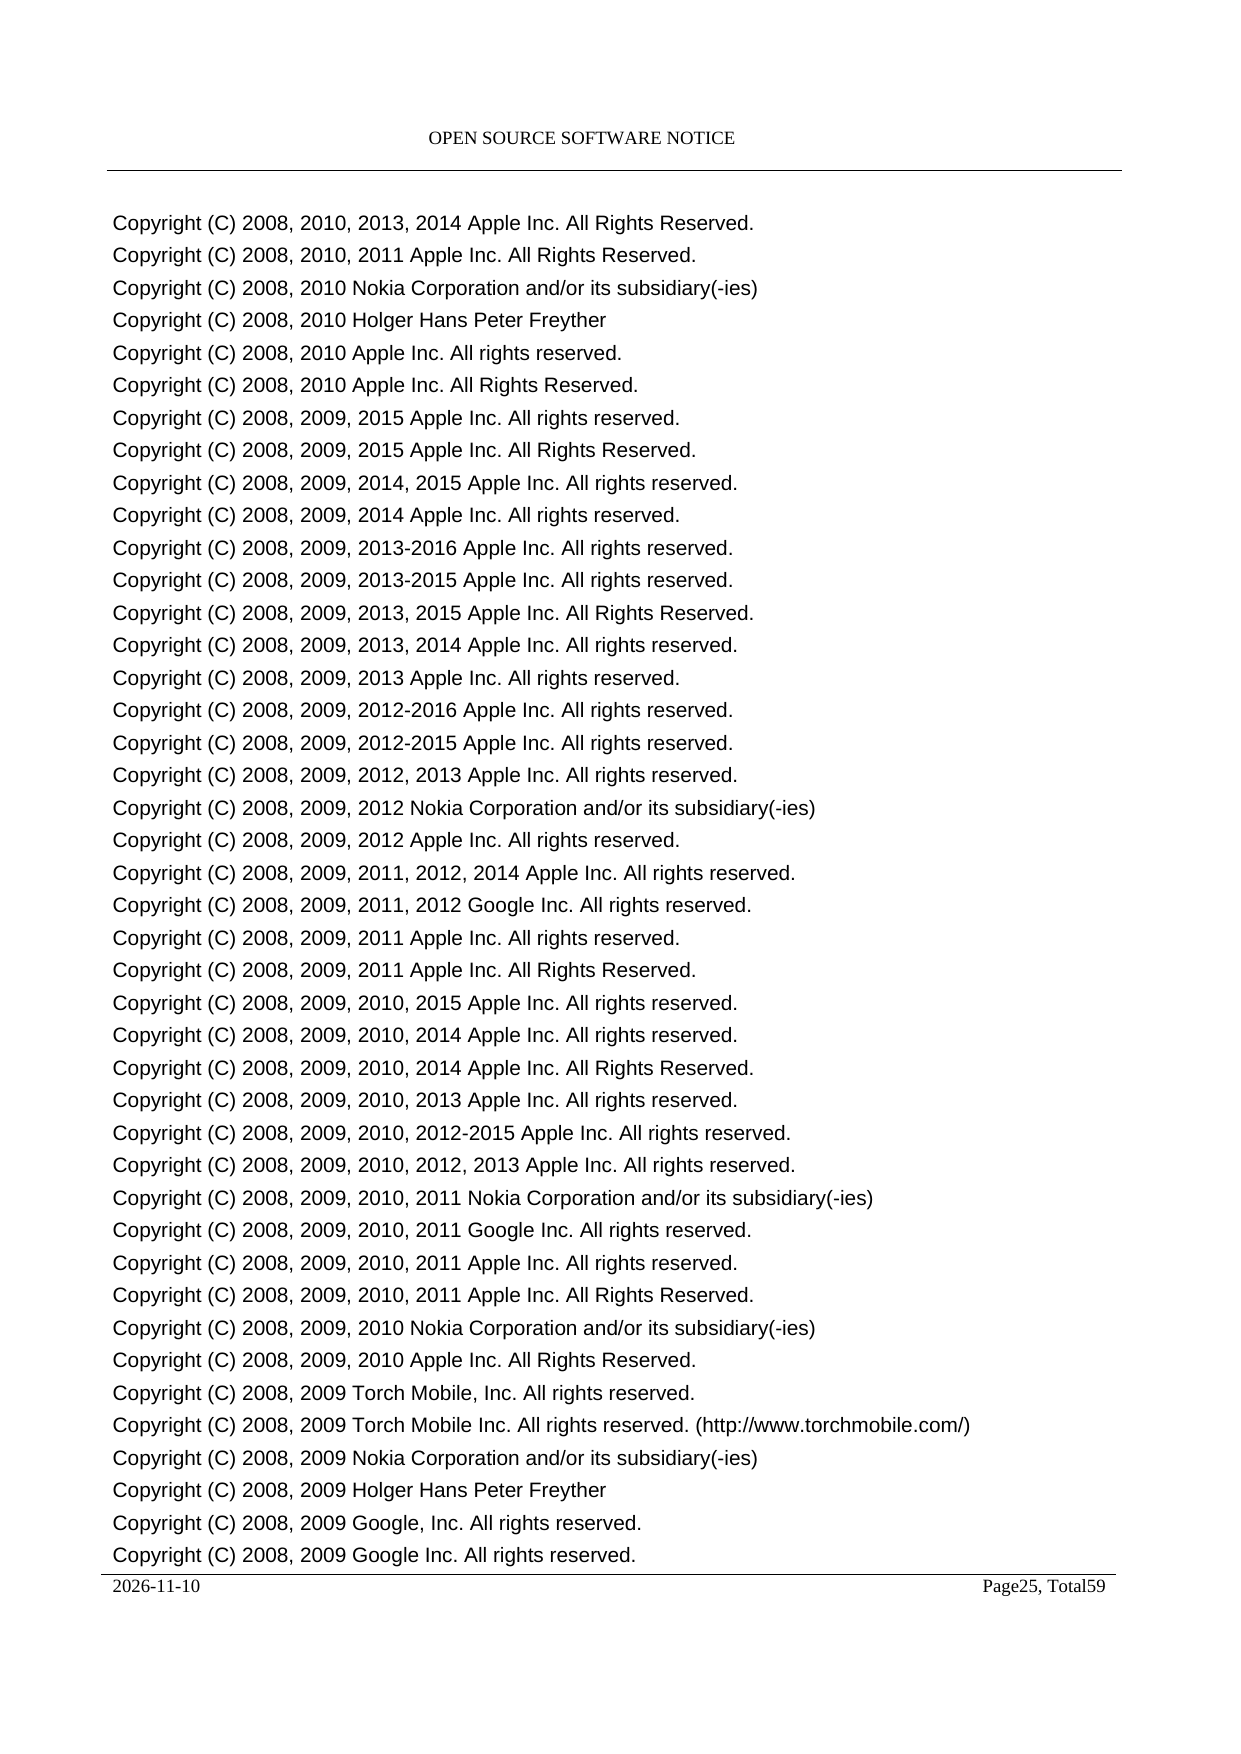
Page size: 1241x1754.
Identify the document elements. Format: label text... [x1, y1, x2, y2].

text Copyright (C) 2008, 2009 Nokia Corporation and/or its subsidiary(-ies) [112, 1441, 1128, 1474]
text Copyright (C) 2008, 2009, 2010, 2014 Apple Inc. All Rights Reserved. [112, 1051, 1128, 1084]
text Copyright (C) 2008, 2009, 2013-2015 Apple Inc. All rights reserved. [112, 564, 1128, 596]
text Copyright (C) 2008, 2009, 2010, 2013 Apple Inc. All rights reserved. [112, 1084, 1128, 1116]
text Copyright (C) 2008, 2010 Holger Hans Peter Freyther [112, 304, 1128, 336]
text Copyright (C) 2008, 2010, 2013, 2014 Apple Inc. All Rights Reserved. [112, 206, 1128, 239]
text Copyright (C) 2008, 2009, 2011 Apple Inc. All Rights Reserved. [112, 954, 1128, 986]
text Copyright (C) 2008, 2009, 2011 Apple Inc. All rights reserved. [112, 921, 1128, 954]
text Copyright (C) 2008, 2009, 2014 Apple Inc. All rights reserved. [112, 499, 1128, 531]
text Copyright (C) 2008, 2009, 2010, 2014 Apple Inc. All rights reserved. [112, 1019, 1128, 1051]
text Copyright (C) 2008, 2010 Nokia Corporation and/or its subsidiary(-ies) [112, 271, 1128, 304]
text Copyright (C) 2008, 2009 Google Inc. All rights reserved. [112, 1539, 1128, 1571]
text Copyright (C) 2008, 2009, 2013, 2014 Apple Inc. All rights reserved. [112, 629, 1128, 661]
text Copyright (C) 2008, 2009, 2015 Apple Inc. All rights reserved. [112, 401, 1128, 434]
text Copyright (C) 2008, 2009 Holger Hans Peter Freyther [112, 1474, 1128, 1506]
text Copyright (C) 2008, 2009, 2013, 2015 Apple Inc. All Rights Reserved. [112, 596, 1128, 629]
text Copyright (C) 2008, 2009, 2010 Nokia Corporation and/or its subsidiary(-ies) [112, 1311, 1128, 1344]
text Copyright (C) 2008, 2010, 2011 Apple Inc. All Rights Reserved. [112, 239, 1128, 271]
text Copyright (C) 2008, 2009, 2012, 2013 Apple Inc. All rights reserved. [112, 759, 1128, 791]
text Copyright (C) 2008, 2009, 2012 Apple Inc. All rights reserved. [112, 824, 1128, 856]
text Copyright (C) 2008, 2009, 2010, 2011 Apple Inc. All Rights Reserved. [112, 1279, 1128, 1311]
text Copyright (C) 2008, 2009 Google, Inc. All rights reserved. [112, 1506, 1128, 1539]
text Copyright (C) 2008, 2009, 2013 Apple Inc. All rights reserved. [112, 661, 1128, 694]
text Copyright (C) 2008, 2009, 2013-2016 Apple Inc. All rights reserved. [112, 531, 1128, 564]
text Copyright (C) 2008, 2009, 2012-2015 Apple Inc. All rights reserved. [112, 726, 1128, 759]
text Copyright (C) 2008, 2010 Apple Inc. All rights reserved. [112, 336, 1128, 369]
text Copyright (C) 2008, 2009, 2010, 2011 Apple Inc. All rights reserved. [112, 1246, 1128, 1279]
text Copyright (C) 2008, 2010 Apple Inc. All Rights Reserved. [112, 369, 1128, 401]
text Copyright (C) 2008, 2009 Torch Mobile Inc. All rights reserved. (http://www.torchmobile.com/) [112, 1409, 1128, 1441]
text Copyright (C) 2008, 2009, 2011, 2012 Google Inc. All rights reserved. [112, 889, 1128, 921]
text Copyright (C) 2008, 2009, 2010, 2015 Apple Inc. All rights reserved. [112, 986, 1128, 1019]
text Copyright (C) 2008, 2009, 2012 Nokia Corporation and/or its subsidiary(-ies) [112, 791, 1128, 824]
text Copyright (C) 2008, 2009 Torch Mobile, Inc. All rights reserved. [112, 1376, 1128, 1409]
text Copyright (C) 2008, 2009, 2011, 2012, 2014 Apple Inc. All rights reserved. [112, 856, 1128, 889]
text Copyright (C) 2008, 2009, 2010 Apple Inc. All Rights Reserved. [112, 1344, 1128, 1376]
text Copyright (C) 2008, 2009, 2010, 2011 Google Inc. All rights reserved. [112, 1214, 1128, 1246]
text Copyright (C) 2008, 2009, 2010, 2012, 2013 Apple Inc. All rights reserved. [112, 1149, 1128, 1181]
text Copyright (C) 2008, 2009, 2010, 2012-2015 Apple Inc. All rights reserved. [112, 1116, 1128, 1149]
text Copyright (C) 2008, 2009, 2014, 2015 Apple Inc. All rights reserved. [112, 466, 1128, 499]
text Copyright (C) 2008, 2009, 2015 Apple Inc. All Rights Reserved. [112, 434, 1128, 466]
text Copyright (C) 2008, 2009, 2012-2016 Apple Inc. All rights reserved. [112, 694, 1128, 726]
text Copyright (C) 2008, 2009, 2010, 2011 Nokia Corporation and/or its subsidiary(-ies) [112, 1181, 1128, 1214]
